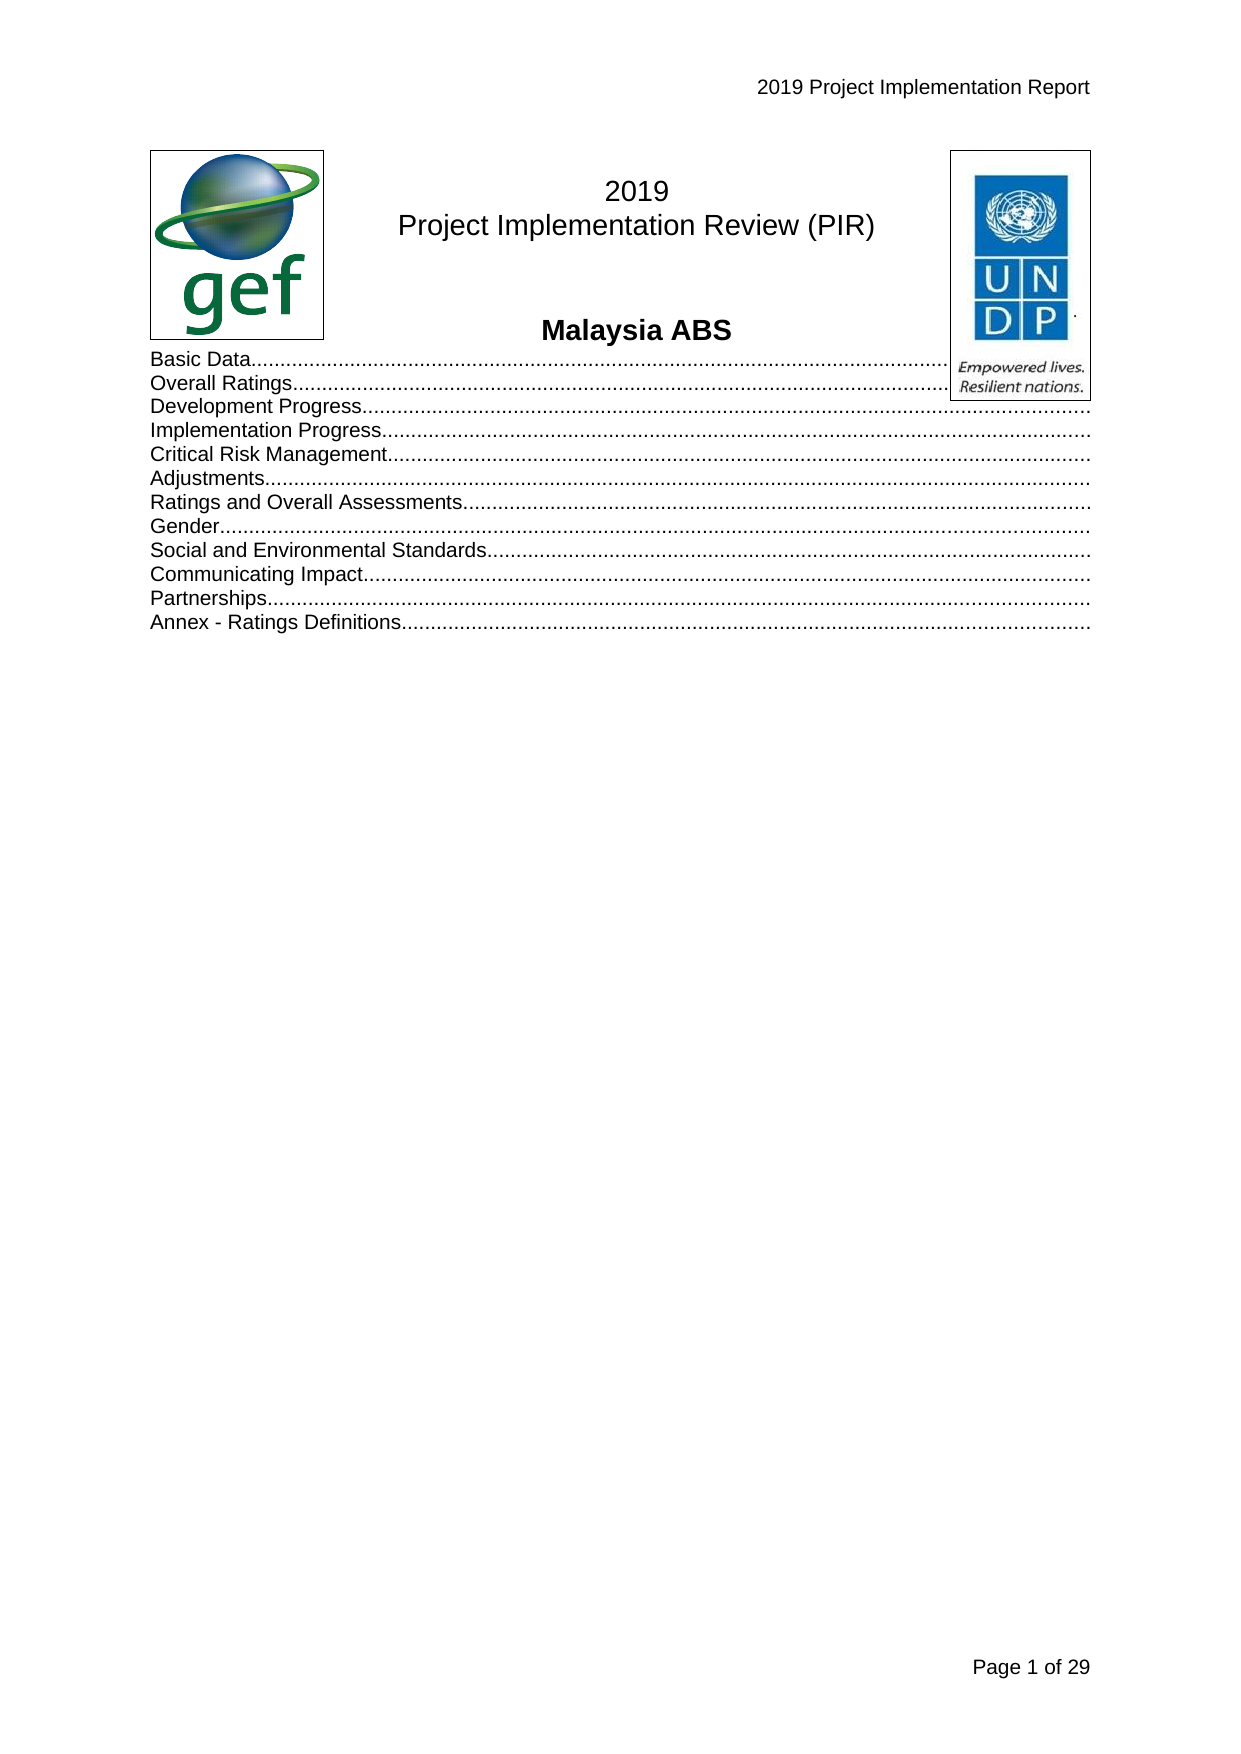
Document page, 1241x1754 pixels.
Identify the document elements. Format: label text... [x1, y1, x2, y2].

text Communicating Impact [150, 562, 1090, 586]
text Partnerships [150, 586, 1090, 610]
picture [151, 151, 323, 339]
text Implementation Progress [150, 418, 1090, 442]
text Gender [150, 514, 1090, 538]
text Overall Ratings [150, 370, 950, 394]
text Adjustments [150, 466, 1090, 490]
text Ratings and Overall Assessments [150, 490, 1090, 514]
text 2019 [324, 174, 950, 207]
text Malaysia ABS [150, 313, 950, 346]
text Project Implementation Review (PIR) [324, 207, 950, 241]
text Social and Environmental Standards [150, 538, 1090, 562]
text Annex - Ratings Definitions [150, 610, 1090, 634]
text Critical Risk Management [150, 442, 1090, 466]
text Basic Data [150, 346, 950, 370]
text Development Progress [150, 394, 1090, 418]
picture [951, 151, 1090, 400]
